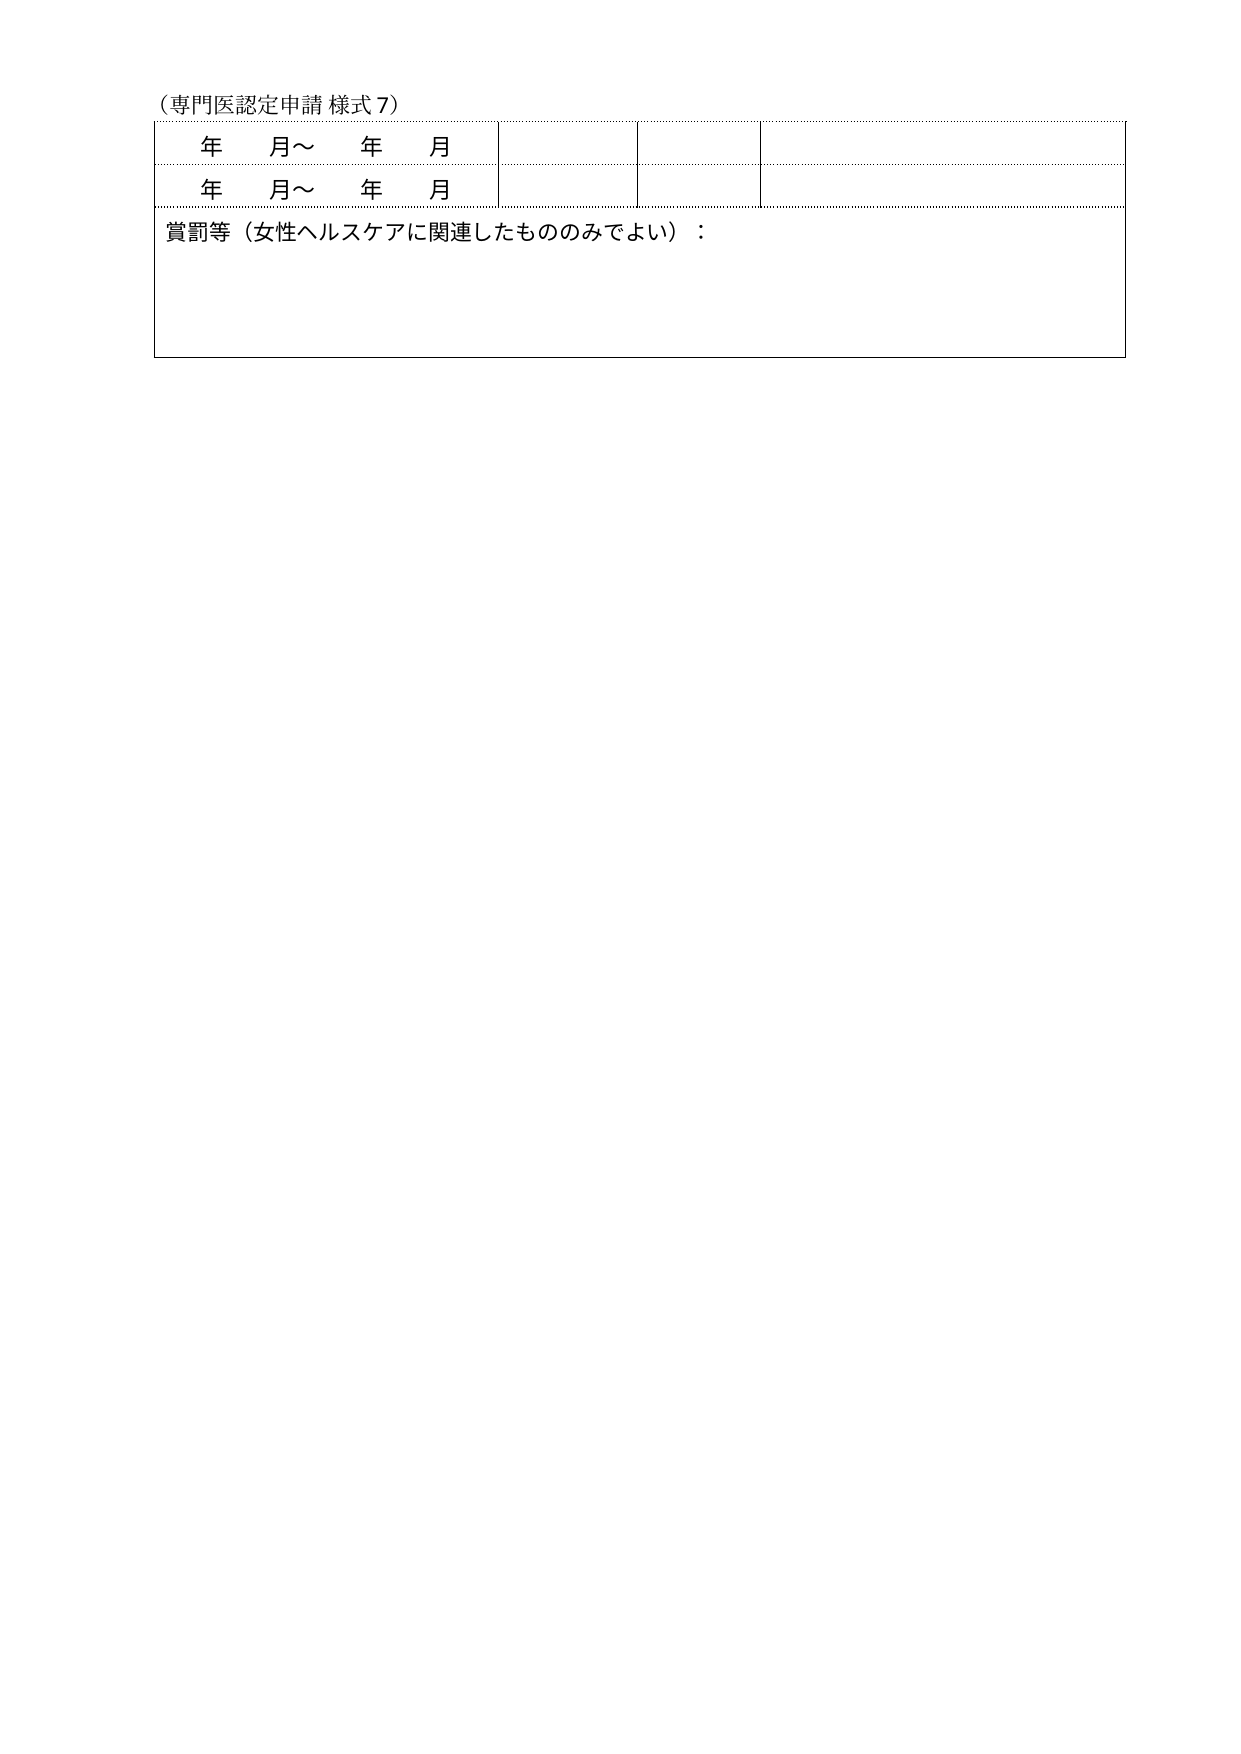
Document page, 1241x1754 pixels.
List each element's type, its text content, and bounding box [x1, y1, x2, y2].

table_cell 年 月～ 年 月 [155, 121, 499, 164]
table_cell [499, 164, 637, 206]
table_cell [638, 164, 760, 206]
table_cell [638, 121, 760, 164]
table_cell 年 月～ 年 月 [155, 164, 498, 206]
table_cell [761, 164, 1125, 206]
table_cell 賞罰等（女性ヘルスケアに関連したもののみでよい）： [155, 206, 1125, 357]
table_cell [761, 121, 1125, 164]
table_cell [499, 121, 638, 164]
